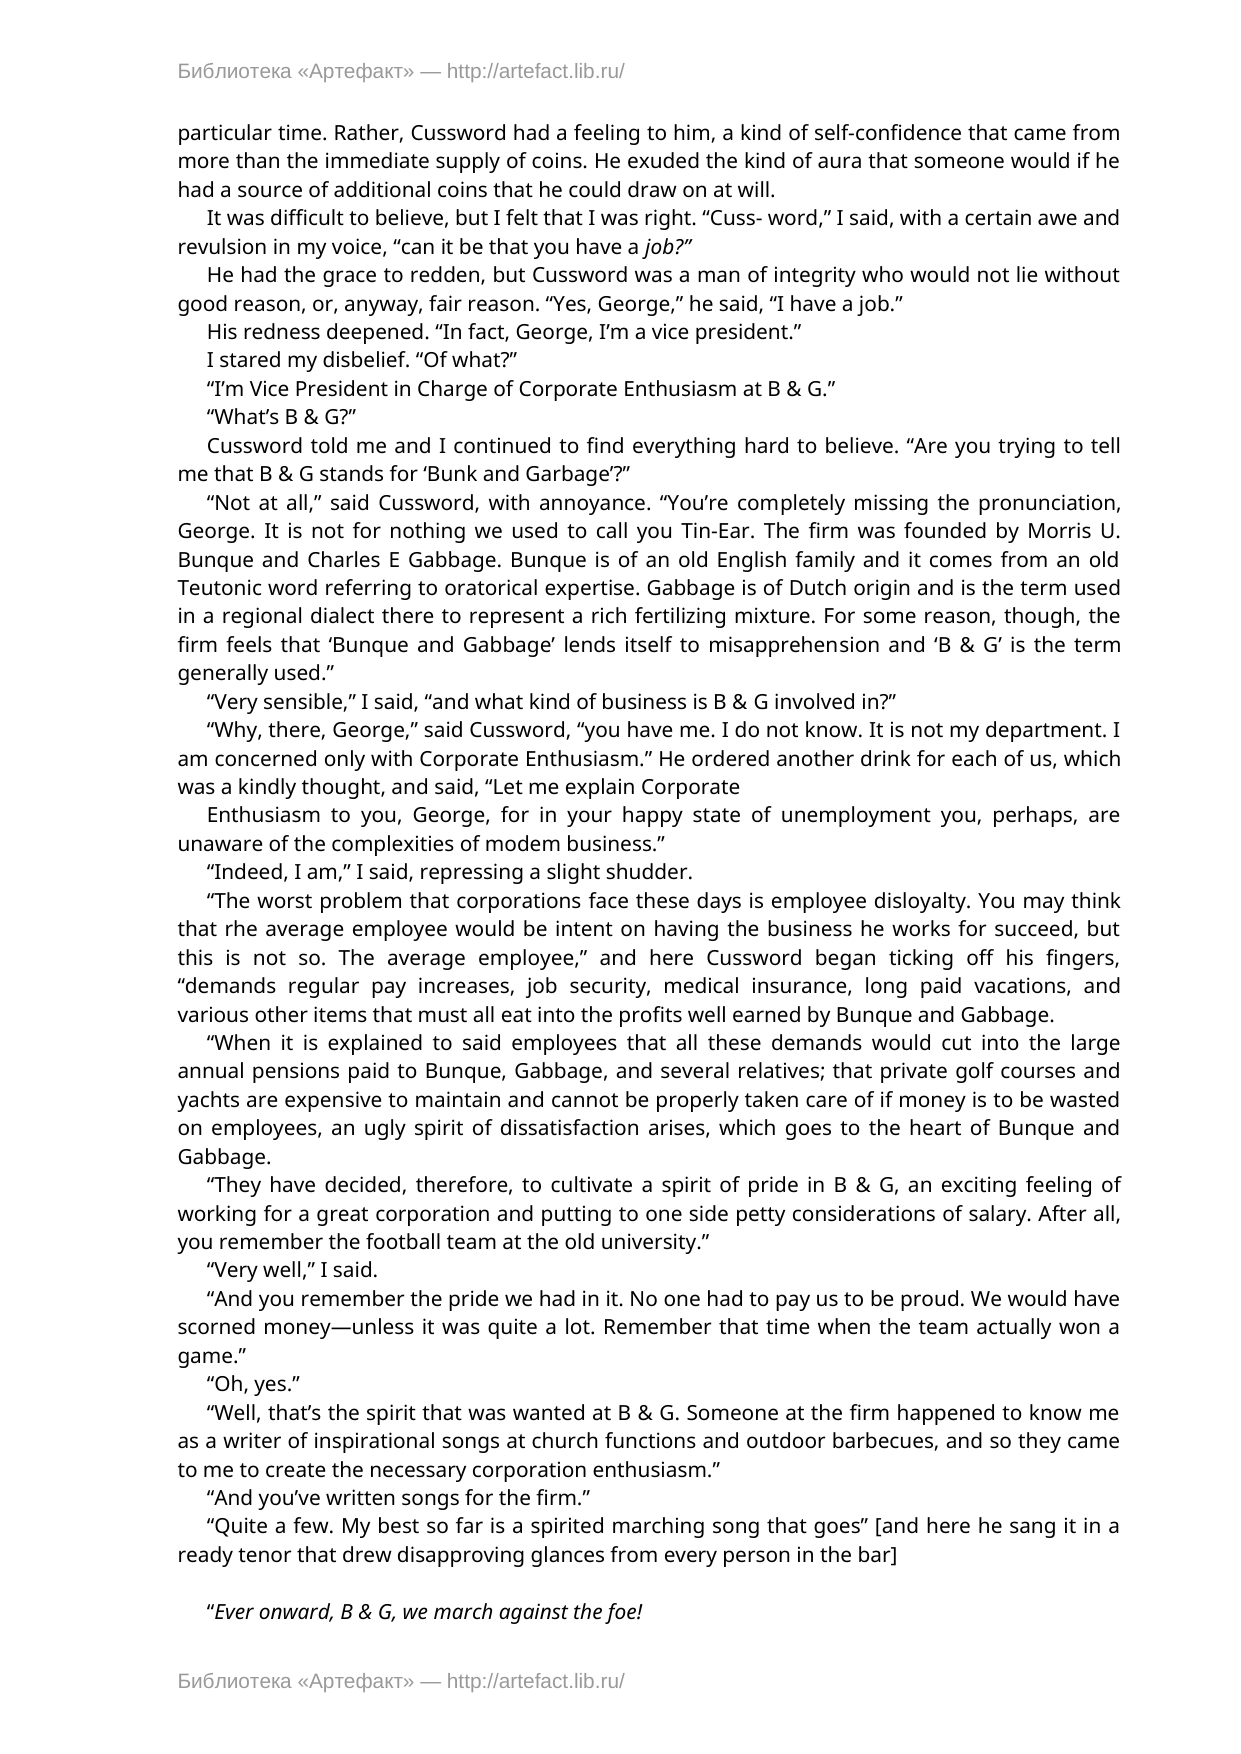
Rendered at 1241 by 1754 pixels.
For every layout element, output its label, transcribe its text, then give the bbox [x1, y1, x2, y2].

text “Indeed, I am,” I said, repressing a slight shudder. [177, 857, 1122, 886]
text Enthusiasm to you, George, for in your happy state of unemployment you, perhaps, are unaware of the complexities of modem business.” [177, 801, 1122, 857]
text He had the grace to redden, but Cussword was a man of integrity who would not lie without good reason, or, anyway, fair reason. “Yes, George,” he said, “I have a job.” [177, 260, 1122, 317]
text “When it is explained to said employees that all these demands would cut into the large annual pensions paid to Bunque, Gabbage, and several relatives; that private golf courses and yachts are expensive to maintain and cannot be properly taken care of if money is to be wasted on employees, an ugly spirit of dissatisfaction arises, which goes to the heart of Bunque and Gabbage. [177, 1028, 1122, 1170]
text It was difficult to believe, but I felt that I was right. “Cuss- word,” I said, with a certain awe and revulsion in my voice, “can it be that you have a job?” [177, 203, 1122, 260]
text “Quite a few. My best so far is a spirited marching song that goes” [and here he sang it in a ready tenor that drew disapproving glances from every person in the bar] [177, 1512, 1122, 1568]
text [177, 118, 1122, 203]
text I stared my disbelief. “Of what?” [177, 346, 1122, 374]
text “I’m Vice President in Charge of Corporate Enthusiasm at B & G.” [177, 374, 1122, 402]
text “Well, that’s the spirit that was wanted at B & G. Someone at the firm happened to know me as a writer of inspirational songs at church functions and outdoor barbecues, and so they came to me to create the necessary corporation enthusiasm.” [177, 1398, 1122, 1483]
text “Ever onward, B & G, we march against the foe! [177, 1597, 1122, 1625]
text “What’s B & G?” [177, 402, 1122, 431]
text “They have decided, therefore, to cultivate a spirit of pride in B & G, an exciting feeling of working for a great corporation and putting to one side petty considerations of salary. After all, you remember the football team at the old university.” [177, 1170, 1122, 1256]
text “Why, there, George,” said Cussword, “you have me. I do not know. It is not my department. I am concerned only with Corporate Enthusiasm.” He ordered another drink for each of us, which was a kindly thought, and said, “Let me explain Corporate [177, 715, 1122, 801]
text “Very sensible,” I said, “and what kind of business is B & G involved in?” [177, 687, 1122, 715]
text Cussword told me and I continued to find everything hard to believe. “Are you trying to tell me that B & G stands for ‘Bunk and Garbage’?” [177, 431, 1122, 488]
text “Very well,” I said. [177, 1256, 1122, 1284]
text “And you remember the pride we had in it. No one had to pay us to be proud. We would have scorned money—unless it was quite a lot. Remember that time when the team actually won a game.” [177, 1284, 1122, 1369]
text His redness deepened. “In fact, George, I’m a vice president.” [177, 317, 1122, 346]
text “Not at all,” said Cussword, with annoyance. “You’re completely missing the pronunciation, George. It is not for nothing we used to call you Tin-Ear. The firm was founded by Morris U. Bunque and Charles E Gabbage. Bunque is of an old English family and it comes from an old Teutonic word referring to oratorical expertise. Gabbage is of Dutch origin and is the term used in a regional dialect there to represent a rich fertilizing mixture. For some reason, though, the firm feels that ‘Bunque and Gabbage’ lends itself to misapprehension and ‘B & G’ is the term generally used.” [177, 488, 1122, 687]
text “And you’ve written songs for the firm.” [177, 1483, 1122, 1512]
text “Oh, yes.” [177, 1369, 1122, 1398]
text “The worst problem that corporations face these days is employee disloyalty. You may think that rhe average employee would be intent on having the business he works for succeed, but this is not so. The average employee,” and here Cussword began ticking off his fingers, “demands regular pay increases, job security, medical insurance, long paid vacations, and various other items that must all eat into the profits well earned by Bunque and Gabbage. [177, 886, 1122, 1028]
